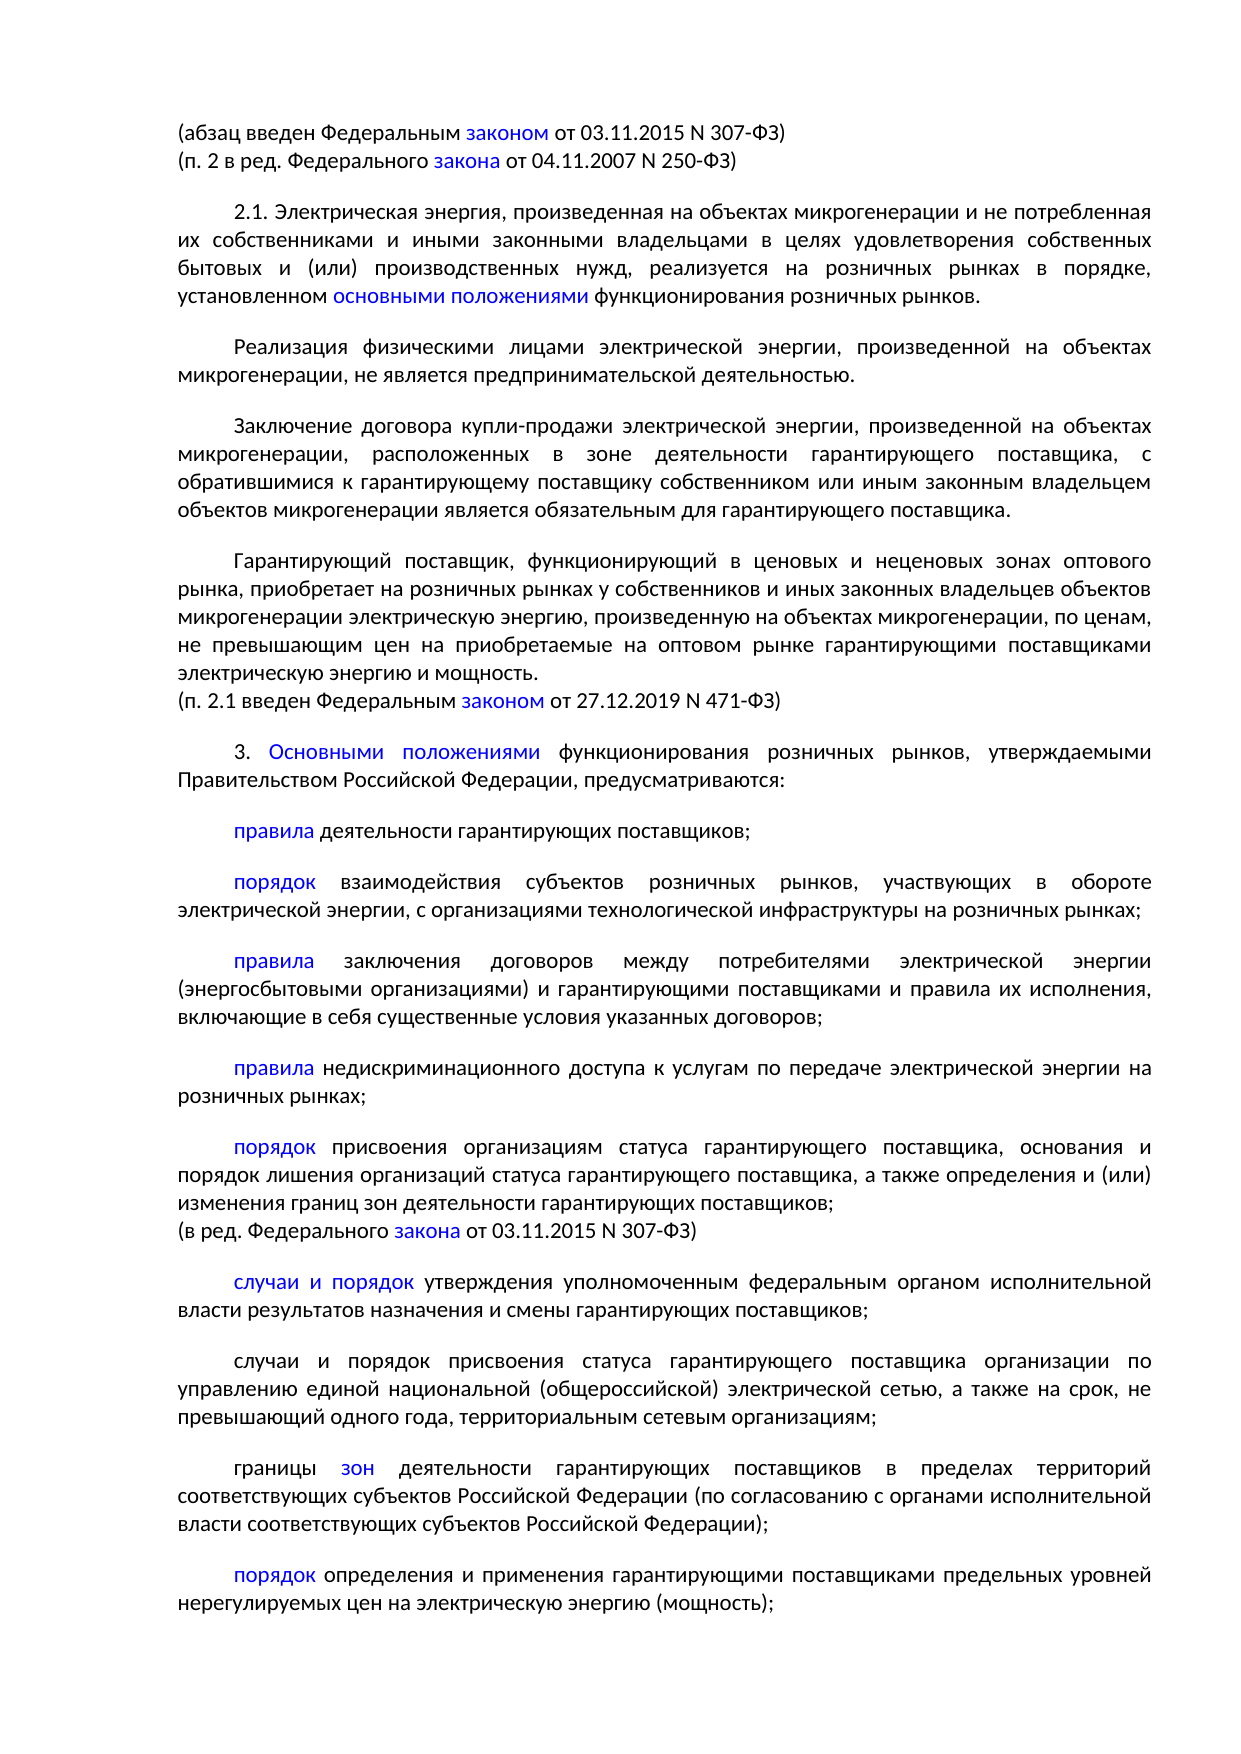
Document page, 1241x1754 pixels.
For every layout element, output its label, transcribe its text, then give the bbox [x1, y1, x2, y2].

text Гарантирующий поставщик, функционирующий в ценовых и неценовых зонах оптового рынка, приобретает на розничных рынках у собственников и иных законных владельцев объектов микрогенерации электрическую энергию, произведенную на объектах микрогенерации, по ценам, не превышающим цен на приобретаемые на оптовом рынке гарантирующими поставщиками электрическую энергию и мощность. [177, 546, 1152, 686]
text 3. Основными положениями функционирования розничных рынков, утверждаемыми Правительством Российской Федерации, предусматриваются: [177, 737, 1152, 793]
text порядок взаимодействия субъектов розничных рынков, участвующих в обороте электрической энергии, с организациями технологической инфраструктуры на розничных рынках; [177, 867, 1152, 923]
text (п. 2.1 введен Федеральным законом от 27.12.2019 N 471-ФЗ) [177, 686, 1152, 714]
text случаи и порядок утверждения уполномоченным федеральным органом исполнительной власти результатов назначения и смены гарантирующих поставщиков; [177, 1267, 1152, 1323]
text порядок определения и применения гарантирующими поставщиками предельных уровней нерегулируемых цен на электрическую энергию (мощность); [177, 1560, 1152, 1616]
text правила заключения договоров между потребителями электрической энергии (энергосбытовыми организациями) и гарантирующими поставщиками и правила их исполнения, включающие в себя существенные условия указанных договоров; [177, 946, 1152, 1030]
text (в ред. Федерального закона от 03.11.2015 N 307-ФЗ) [177, 1216, 1152, 1244]
text порядок присвоения организациям статуса гарантирующего поставщика, основания и порядок лишения организаций статуса гарантирующего поставщика, а также определения и (или) изменения границ зон деятельности гарантирующих поставщиков; [177, 1132, 1152, 1216]
text правила недискриминационного доступа к услугам по передаче электрической энергии на розничных рынках; [177, 1053, 1152, 1109]
text случаи и порядок присвоения статуса гарантирующего поставщика организации по управлению единой национальной (общероссийской) электрической сетью, а также на срок, не превышающий одного года, территориальным сетевым организациям; [177, 1346, 1152, 1430]
text 2.1. Электрическая энергия, произведенная на объектах микрогенерации и не потребленная их собственниками и иными законными владельцами в целях удовлетворения собственных бытовых и (или) производственных нужд, реализуется на розничных рынках в порядке, установленном основными положениями функционирования розничных рынков. [177, 197, 1152, 309]
text (п. 2 в ред. Федерального закона от 04.11.2007 N 250-ФЗ) [177, 146, 1152, 174]
text (абзац введен Федеральным законом от 03.11.2015 N 307-ФЗ) [177, 118, 1152, 146]
text Реализация физическими лицами электрической энергии, произведенной на объектах микрогенерации, не является предпринимательской деятельностью. [177, 332, 1152, 388]
text правила деятельности гарантирующих поставщиков; [177, 816, 1152, 844]
text границы зон деятельности гарантирующих поставщиков в пределах территорий соответствующих субъектов Российской Федерации (по согласованию с органами исполнительной власти соответствующих субъектов Российской Федерации); [177, 1453, 1152, 1537]
text Заключение договора купли-продажи электрической энергии, произведенной на объектах микрогенерации, расположенных в зоне деятельности гарантирующего поставщика, с обратившимися к гарантирующему поставщику собственником или иным законным владельцем объектов микрогенерации является обязательным для гарантирующего поставщика. [177, 411, 1152, 523]
